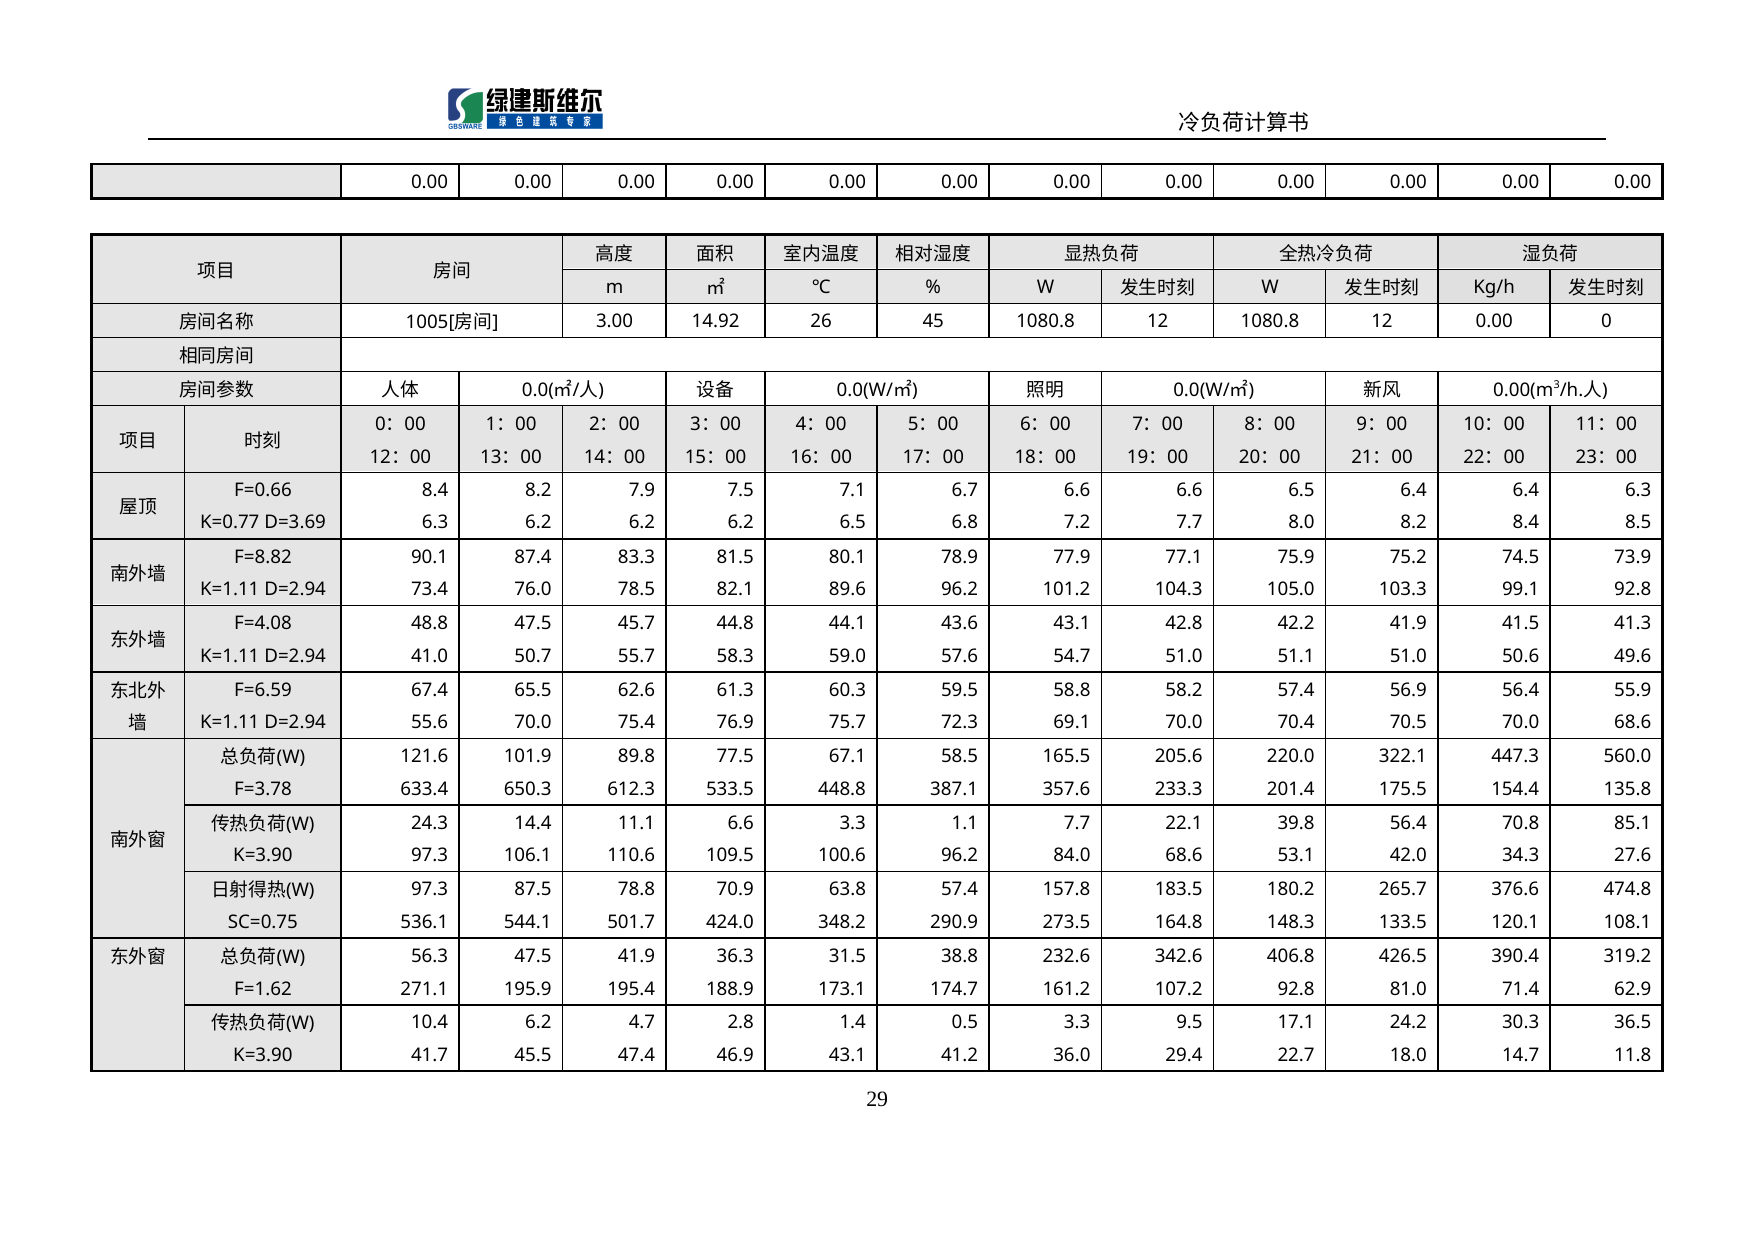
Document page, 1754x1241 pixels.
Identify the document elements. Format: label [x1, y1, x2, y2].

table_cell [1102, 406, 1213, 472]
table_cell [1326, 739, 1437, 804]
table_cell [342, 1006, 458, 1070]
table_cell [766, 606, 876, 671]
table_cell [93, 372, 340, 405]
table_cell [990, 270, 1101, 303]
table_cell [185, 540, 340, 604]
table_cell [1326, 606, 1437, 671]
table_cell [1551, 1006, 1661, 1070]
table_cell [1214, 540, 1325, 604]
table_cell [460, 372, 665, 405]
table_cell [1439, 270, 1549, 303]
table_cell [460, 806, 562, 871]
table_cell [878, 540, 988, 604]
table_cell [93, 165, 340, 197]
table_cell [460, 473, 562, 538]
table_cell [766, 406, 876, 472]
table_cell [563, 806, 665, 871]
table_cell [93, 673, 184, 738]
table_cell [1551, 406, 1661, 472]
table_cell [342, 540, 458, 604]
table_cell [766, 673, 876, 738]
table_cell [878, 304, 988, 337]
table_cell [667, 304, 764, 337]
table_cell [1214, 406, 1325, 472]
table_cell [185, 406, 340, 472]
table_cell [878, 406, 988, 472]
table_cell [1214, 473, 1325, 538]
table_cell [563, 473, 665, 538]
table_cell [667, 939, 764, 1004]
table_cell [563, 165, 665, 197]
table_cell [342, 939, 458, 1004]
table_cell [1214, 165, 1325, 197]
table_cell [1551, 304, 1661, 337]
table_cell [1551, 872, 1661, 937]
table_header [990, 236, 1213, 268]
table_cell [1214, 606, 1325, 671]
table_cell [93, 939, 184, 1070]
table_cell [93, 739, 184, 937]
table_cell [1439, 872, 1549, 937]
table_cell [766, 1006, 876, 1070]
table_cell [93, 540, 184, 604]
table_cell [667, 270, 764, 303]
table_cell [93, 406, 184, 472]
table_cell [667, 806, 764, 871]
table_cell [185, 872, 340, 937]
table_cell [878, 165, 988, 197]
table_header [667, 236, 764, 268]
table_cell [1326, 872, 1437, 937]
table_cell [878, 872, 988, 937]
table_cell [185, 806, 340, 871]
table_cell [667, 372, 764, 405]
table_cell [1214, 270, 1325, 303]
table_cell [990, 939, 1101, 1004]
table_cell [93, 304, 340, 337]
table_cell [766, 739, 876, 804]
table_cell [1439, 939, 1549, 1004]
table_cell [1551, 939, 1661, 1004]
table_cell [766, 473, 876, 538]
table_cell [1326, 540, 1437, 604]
picture [444, 88, 604, 130]
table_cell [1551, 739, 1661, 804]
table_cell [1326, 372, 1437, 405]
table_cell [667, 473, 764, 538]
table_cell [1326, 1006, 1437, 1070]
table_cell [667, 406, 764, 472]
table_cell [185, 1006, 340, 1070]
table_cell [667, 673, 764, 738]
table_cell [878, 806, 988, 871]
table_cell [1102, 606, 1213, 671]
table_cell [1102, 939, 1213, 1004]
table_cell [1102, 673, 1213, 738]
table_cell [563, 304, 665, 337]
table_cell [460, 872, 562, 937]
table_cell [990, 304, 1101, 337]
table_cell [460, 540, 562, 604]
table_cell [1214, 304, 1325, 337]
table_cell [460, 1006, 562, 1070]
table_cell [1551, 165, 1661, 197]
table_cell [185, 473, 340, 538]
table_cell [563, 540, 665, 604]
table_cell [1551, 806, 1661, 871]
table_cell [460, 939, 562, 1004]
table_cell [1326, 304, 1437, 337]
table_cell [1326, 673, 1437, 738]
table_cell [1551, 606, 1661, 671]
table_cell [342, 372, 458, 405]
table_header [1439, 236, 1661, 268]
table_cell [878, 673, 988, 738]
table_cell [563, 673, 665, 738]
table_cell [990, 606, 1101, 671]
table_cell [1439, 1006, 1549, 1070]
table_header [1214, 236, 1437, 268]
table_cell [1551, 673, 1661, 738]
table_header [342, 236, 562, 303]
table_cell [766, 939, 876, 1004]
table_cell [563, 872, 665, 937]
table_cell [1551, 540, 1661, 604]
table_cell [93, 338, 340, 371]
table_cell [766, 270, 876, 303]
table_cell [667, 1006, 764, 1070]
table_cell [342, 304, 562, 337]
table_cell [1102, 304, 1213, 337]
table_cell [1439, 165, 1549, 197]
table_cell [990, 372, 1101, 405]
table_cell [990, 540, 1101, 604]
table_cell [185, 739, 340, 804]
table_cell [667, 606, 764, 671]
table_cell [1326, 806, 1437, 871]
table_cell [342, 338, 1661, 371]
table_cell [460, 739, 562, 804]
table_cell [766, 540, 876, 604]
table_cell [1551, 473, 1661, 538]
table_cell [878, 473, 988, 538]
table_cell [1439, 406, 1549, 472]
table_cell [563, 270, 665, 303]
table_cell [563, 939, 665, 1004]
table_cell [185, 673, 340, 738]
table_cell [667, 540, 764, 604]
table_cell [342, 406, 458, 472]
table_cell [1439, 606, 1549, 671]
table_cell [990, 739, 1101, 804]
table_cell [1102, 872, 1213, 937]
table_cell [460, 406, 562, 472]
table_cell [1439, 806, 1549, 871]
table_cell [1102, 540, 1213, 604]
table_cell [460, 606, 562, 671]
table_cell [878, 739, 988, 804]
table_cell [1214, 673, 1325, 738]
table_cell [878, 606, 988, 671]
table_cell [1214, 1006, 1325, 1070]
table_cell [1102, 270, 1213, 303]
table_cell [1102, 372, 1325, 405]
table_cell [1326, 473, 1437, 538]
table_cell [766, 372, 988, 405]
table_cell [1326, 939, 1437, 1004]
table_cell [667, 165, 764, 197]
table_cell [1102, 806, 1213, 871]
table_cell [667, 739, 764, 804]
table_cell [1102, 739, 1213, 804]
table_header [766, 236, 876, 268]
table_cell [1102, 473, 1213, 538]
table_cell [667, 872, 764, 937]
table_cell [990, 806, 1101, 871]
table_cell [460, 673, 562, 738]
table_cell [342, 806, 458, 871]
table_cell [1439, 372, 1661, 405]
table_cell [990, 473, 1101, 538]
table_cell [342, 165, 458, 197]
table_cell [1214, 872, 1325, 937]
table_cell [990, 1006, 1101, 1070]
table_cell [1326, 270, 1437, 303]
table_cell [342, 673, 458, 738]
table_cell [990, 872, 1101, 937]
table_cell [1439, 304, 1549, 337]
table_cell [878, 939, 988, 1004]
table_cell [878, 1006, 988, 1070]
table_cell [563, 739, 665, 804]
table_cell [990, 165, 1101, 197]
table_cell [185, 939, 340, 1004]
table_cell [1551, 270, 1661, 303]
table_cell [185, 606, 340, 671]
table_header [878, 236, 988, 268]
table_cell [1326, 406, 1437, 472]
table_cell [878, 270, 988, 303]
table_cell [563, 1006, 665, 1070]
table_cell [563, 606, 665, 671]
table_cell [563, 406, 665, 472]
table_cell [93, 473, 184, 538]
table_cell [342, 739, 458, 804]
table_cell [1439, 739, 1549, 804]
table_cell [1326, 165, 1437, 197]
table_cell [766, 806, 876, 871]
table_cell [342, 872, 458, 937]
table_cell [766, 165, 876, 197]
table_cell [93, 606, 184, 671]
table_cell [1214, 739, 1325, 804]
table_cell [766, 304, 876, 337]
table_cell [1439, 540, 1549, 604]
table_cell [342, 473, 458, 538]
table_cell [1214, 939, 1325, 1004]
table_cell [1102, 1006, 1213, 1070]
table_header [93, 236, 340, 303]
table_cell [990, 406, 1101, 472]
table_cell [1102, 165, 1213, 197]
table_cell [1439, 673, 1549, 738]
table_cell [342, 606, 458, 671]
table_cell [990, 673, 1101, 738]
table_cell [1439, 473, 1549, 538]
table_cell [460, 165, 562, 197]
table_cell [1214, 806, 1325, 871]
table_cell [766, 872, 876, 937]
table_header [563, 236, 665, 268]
